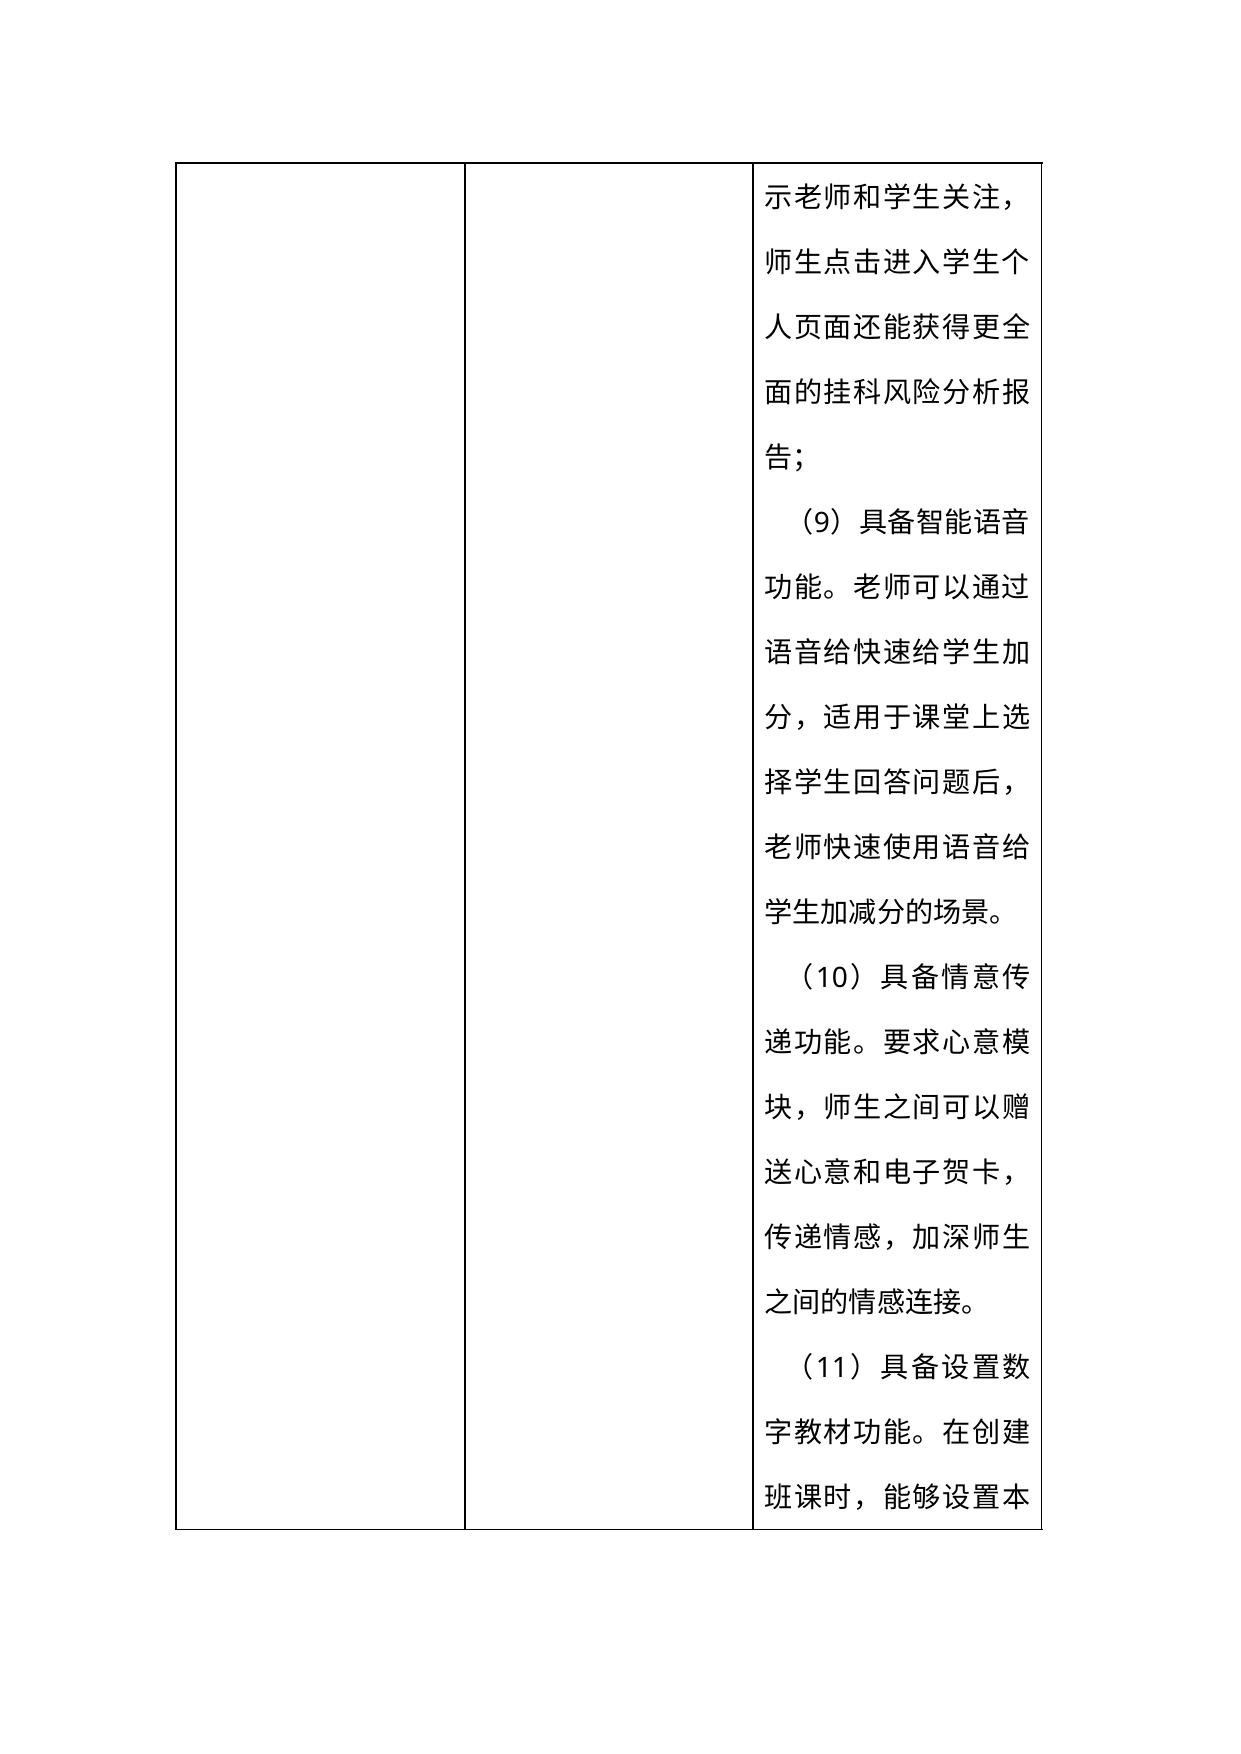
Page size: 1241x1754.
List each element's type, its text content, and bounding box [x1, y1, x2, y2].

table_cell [754, 164, 1041, 1528]
table_cell [466, 164, 752, 1528]
table_cell 1 [177, 164, 464, 1528]
